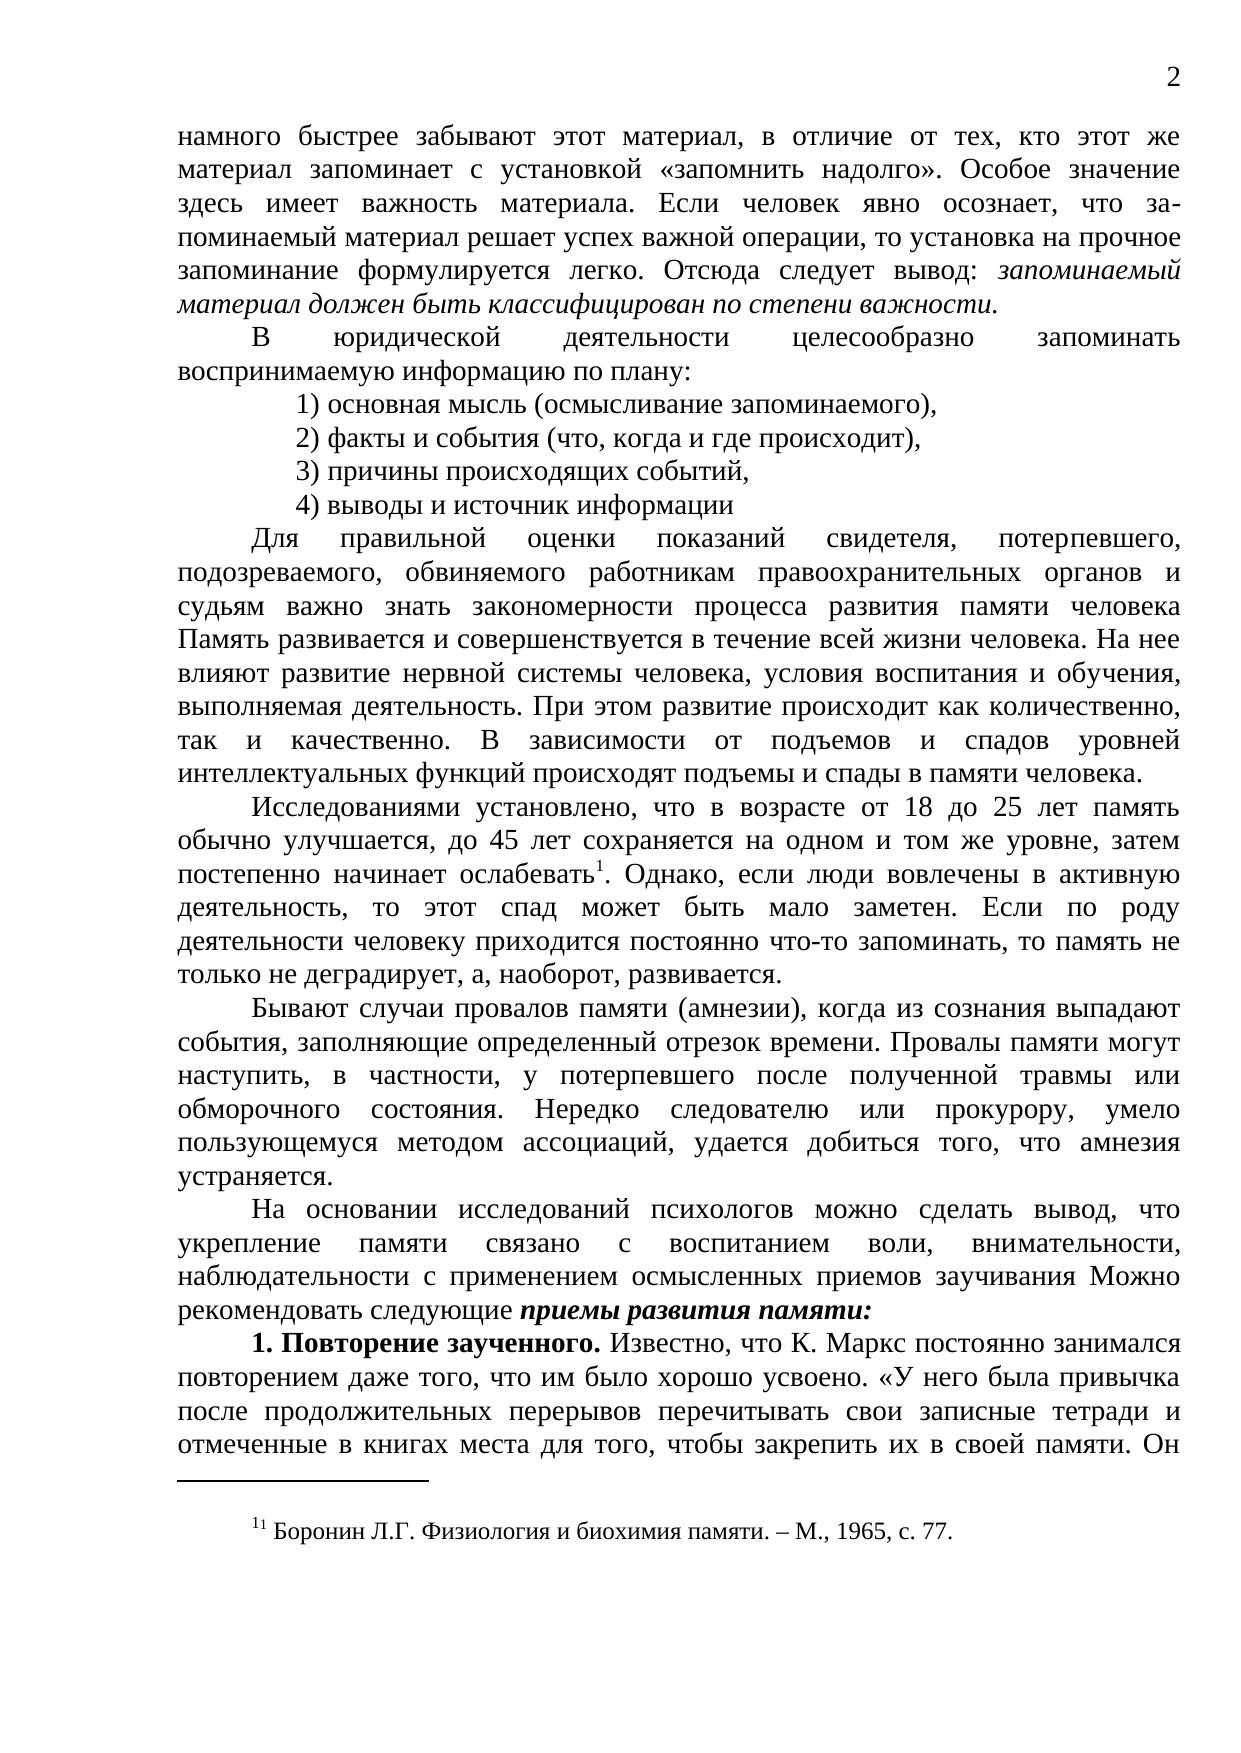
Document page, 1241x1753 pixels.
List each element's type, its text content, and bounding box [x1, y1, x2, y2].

text На основании исследований психологов можно сделать вывод, что укрепление памяти связано с воспитанием воли, внимательности, наблюдательности с применением осмысленных приемов заучивания Можно рекомендовать следующие приемы развития памяти: [177, 1191, 1181, 1326]
list основная мысль (осмысливание запоминаемого), [251, 386, 1181, 420]
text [177, 118, 1181, 319]
text Исследованиями установлено, что в возрасте от 18 до 25 лет память обычно улучшается, до 45 лет сохраняется на одном и том же уровне, затем постепенно начинает ослабевать1. Однако, если люди вовлечены в активную деятельность, то этот спад может быть мало заметен. Если по роду деятельности человеку приходится постоянно что-то запоминать, то память не только не деградирует, а, наоборот, развивается. [177, 789, 1181, 990]
list причины происходящих событий, [251, 453, 1181, 487]
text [177, 1326, 1181, 1460]
text Для правильной оценки показаний свидетеля, потерпевшего, подозреваемого, обвиняемого работникам правоохранительных органов и судьям важно знать закономерности процесса развития памяти человека Память развивается и совершенствуется в течение всей жизни человека. На нее влияют развитие нервной системы человека, условия воспитания и обучения, выполняемая деятельность. При этом развитие происходит как количественно, так и качественно. В зависимости от подъемов и спадов уровней интеллектуальных функций происходят подъемы и спады в памяти человека. [177, 521, 1181, 789]
text Бывают случаи провалов памяти (амнезии), когда из сознания выпадают события, заполняющие определенный отрезок времени. Провалы памяти могут наступить, в частности, у потерпевшего после полученной травмы или обморочного состояния. Нередко следователю или прокурору, умело пользующемуся методом ассоциаций, удается добиться того, что амнезия устраняется. [177, 990, 1181, 1191]
text В юридической деятельности целесообразно запоминать воспринимаемую информацию по плану: [177, 319, 1181, 386]
text 4) выводы и источник информации [251, 487, 1181, 521]
list факты и события (что, когда и где происходит), [251, 420, 1181, 453]
